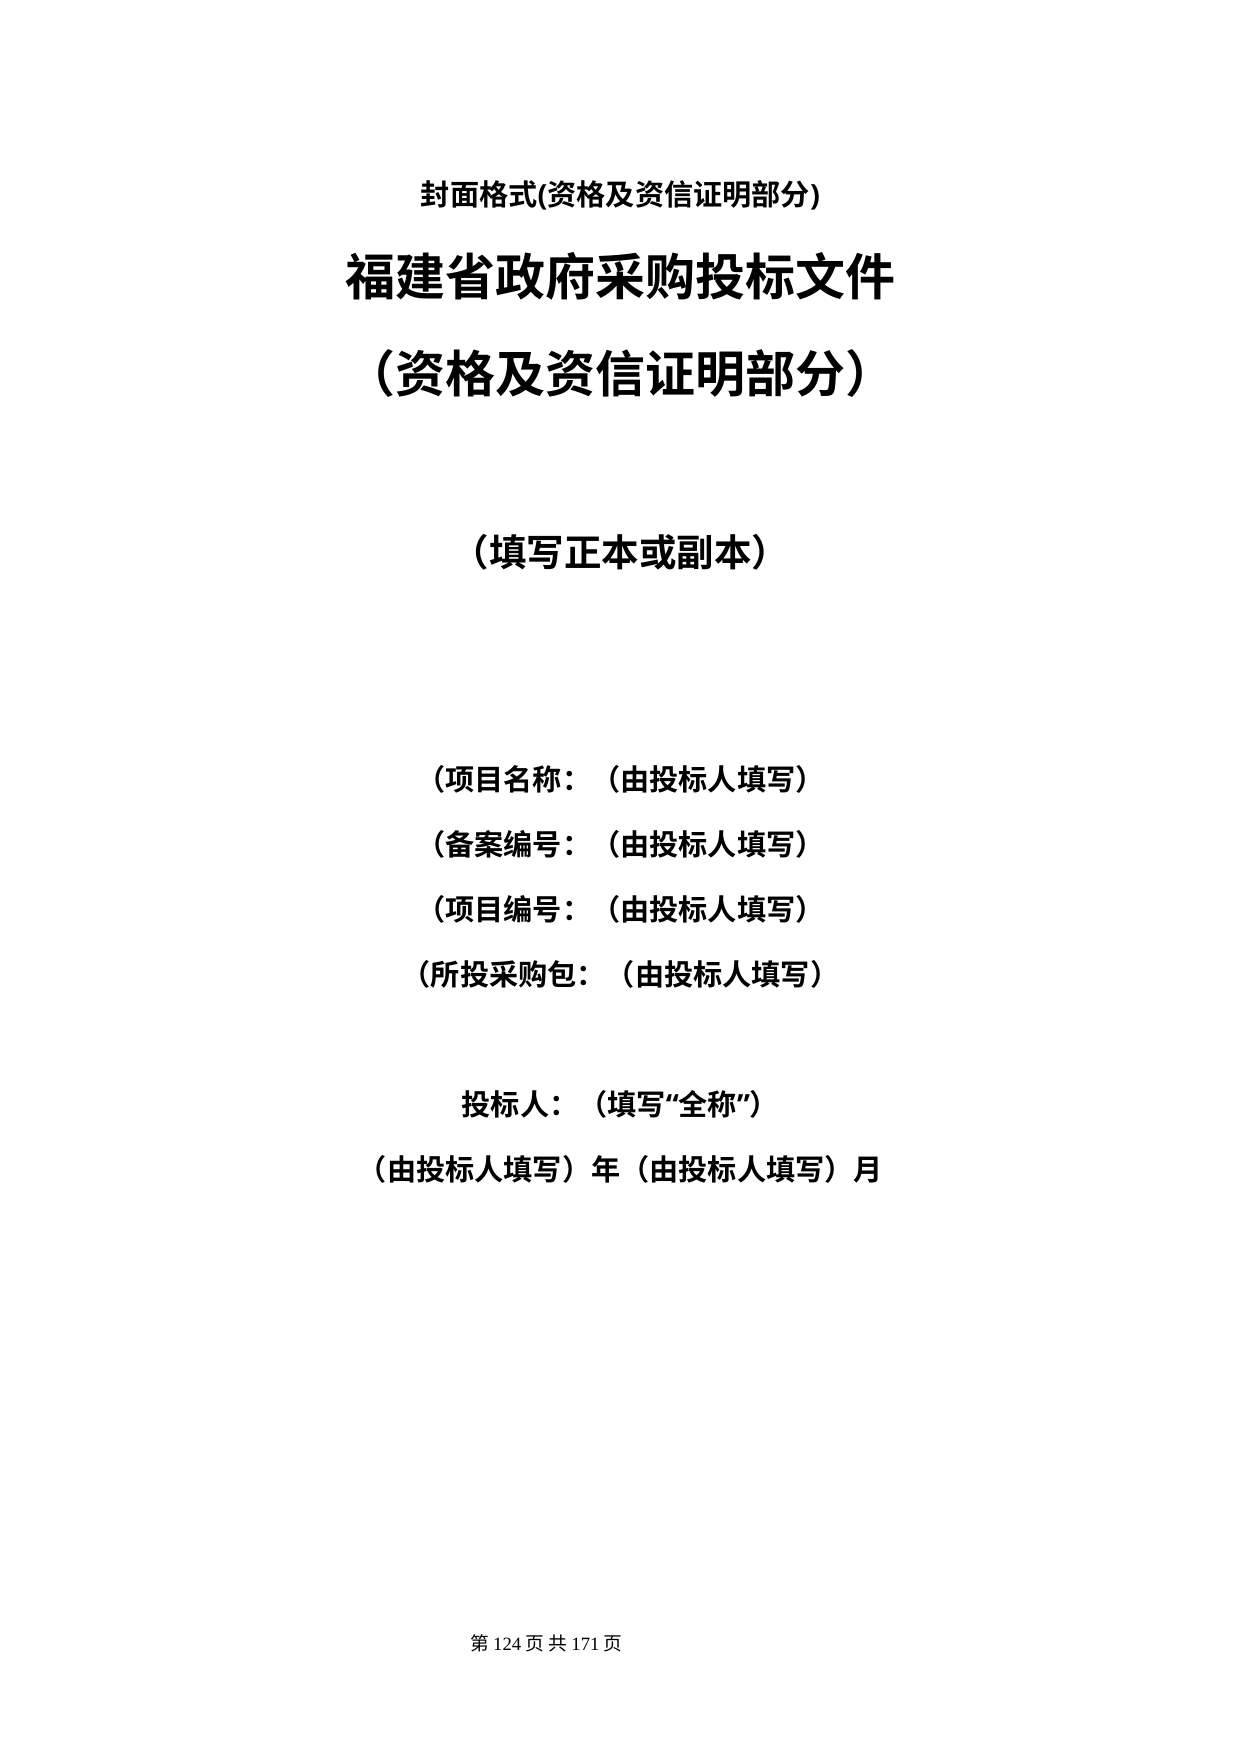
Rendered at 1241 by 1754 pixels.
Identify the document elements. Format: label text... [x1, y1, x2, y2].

text （项目编号：（由投标人填写） [187, 877, 1053, 942]
text （资格及资信证明部分） [187, 324, 1053, 519]
text （项目名称：（由投标人填写） [187, 747, 1053, 812]
text 封面格式(资格及资信证明部分) [187, 162, 1053, 227]
text 投标人：（填写“全称”） [187, 1072, 1053, 1137]
text （备案编号：（由投标人填写） [187, 812, 1053, 877]
text （填写正本或副本） [187, 519, 1053, 747]
text （所投采购包：（由投标人填写） [187, 942, 1053, 1072]
text （由投标人填写）年（由投标人填写）月 [187, 1137, 1053, 1202]
text 福建省政府采购投标文件 [187, 227, 1053, 324]
